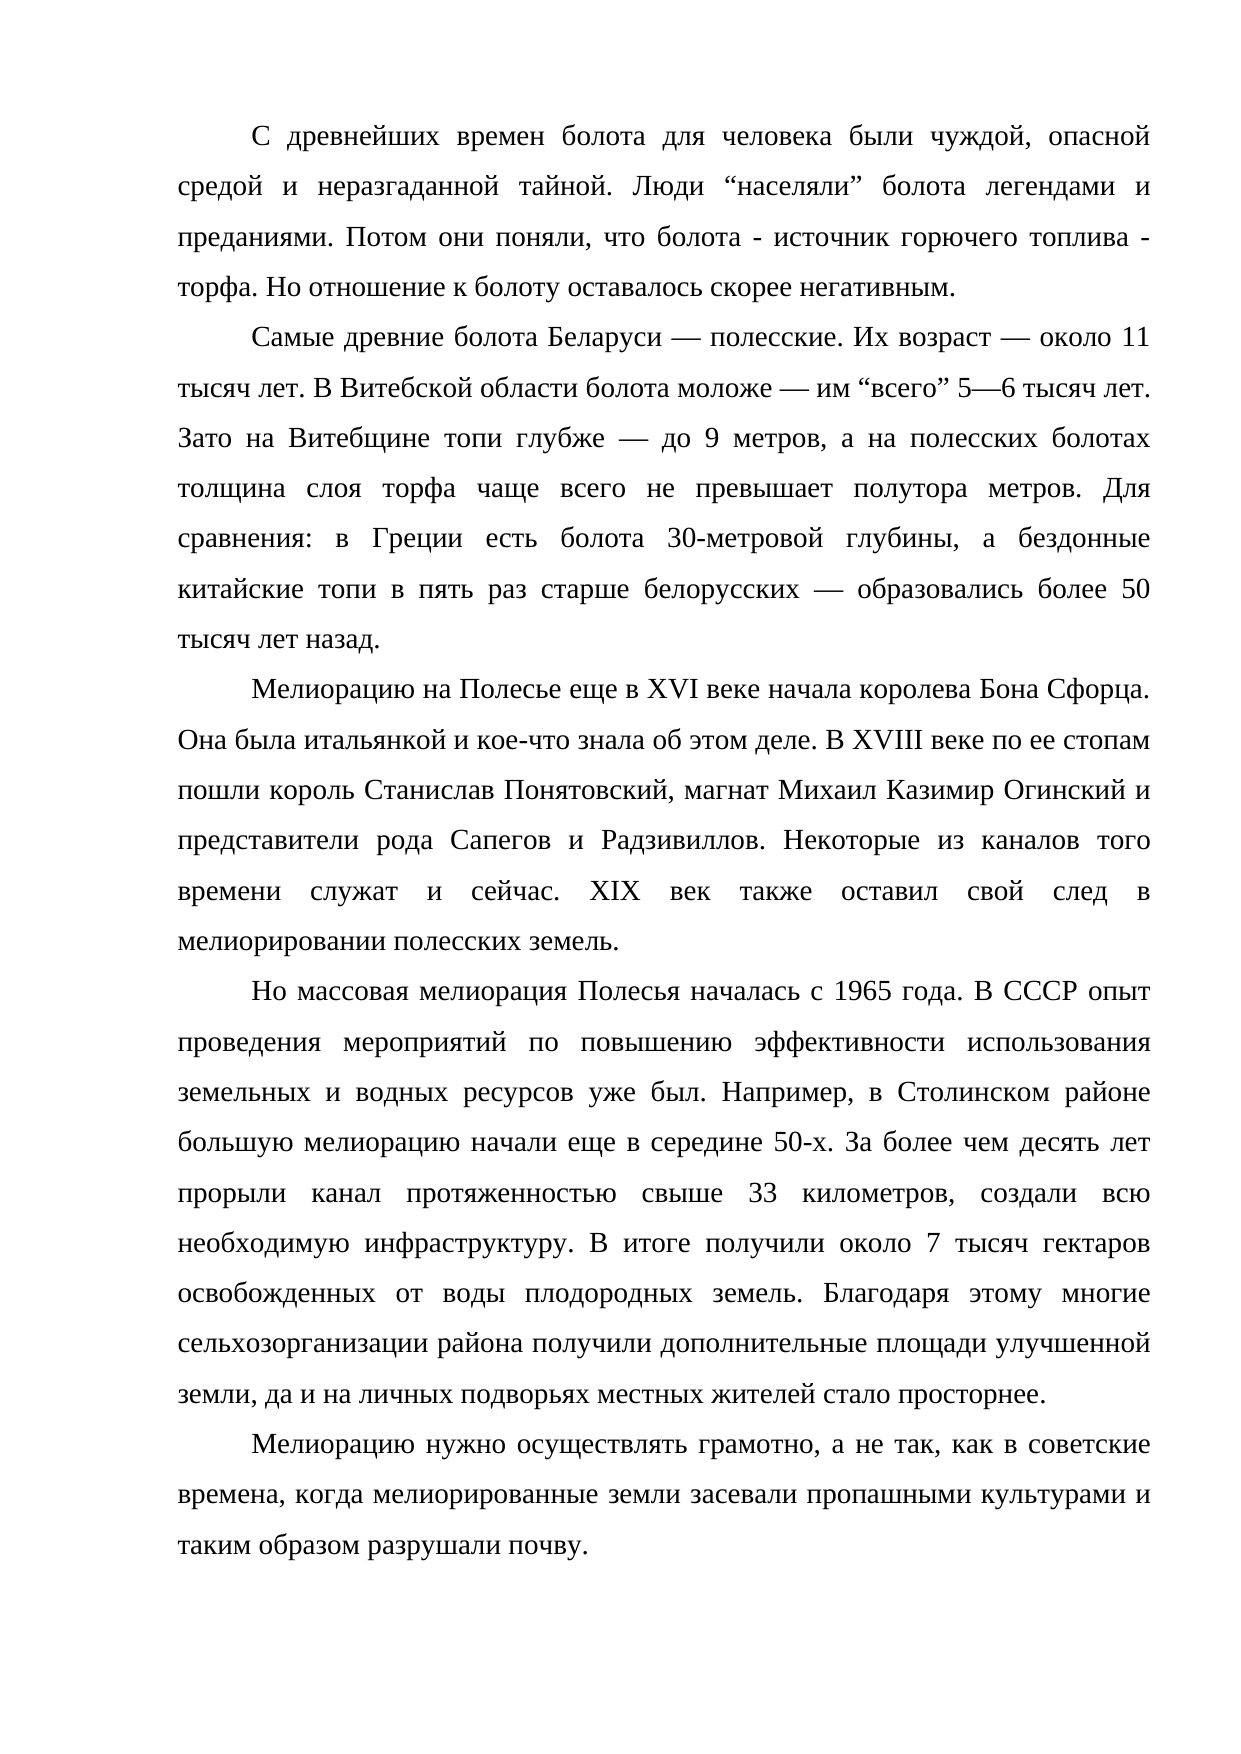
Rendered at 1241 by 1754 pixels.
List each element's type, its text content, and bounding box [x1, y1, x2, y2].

text С древнейших времен болота для человека были чуждой, опасной средой и неразгаданной тайной. Люди “населяли” болота легендами и преданиями. Потом они поняли, что болота - источник горючего топлива - торфа. Но отношение к болоту оставалось скорее негативным. [177, 118, 1152, 303]
text Но массовая мелиорация Полесья началась с 1965 года. В СССР опыт проведения мероприятий по повышению эффективности использования земельных и водных ресурсов уже был. Например, в Столинском районе большую мелиорацию начали еще в середине 50-х. За более чем десять лет прорыли канал протяженностью свыше , создали всю необходимую инфраструктуру. В итоге получили около 7 тысяч гектаров освобожденных от воды плодородных земель. Благодаря этому многие сельхозорганизации района получили дополнительные площади улучшенной земли, да и на личных подворьях местных жителей стало просторнее. [177, 973, 1152, 1409]
text Самые древние болота Беларуси — полесские. Их возраст — около 11 тысяч лет. В Витебской области болота моложе — им “всего” 5—6 тысяч лет. Зато на Витебщине топи глубже — до , а на полесских болотах толщина слоя торфа чаще всего не превышает полутора метров. Для сравнения: в Греции есть болота 30-метровой глубины, а бездонные китайские топи в пять раз старше белорусских — образовались более 50 тысяч лет назад. [177, 319, 1152, 655]
text Мелиорацию нужно осуществлять грамотно, а не так, как в советские времена, когда мелиорированные земли засевали пропашными культурами и таким образом разрушали почву. [177, 1426, 1152, 1560]
text Мелиорацию на Полесье еще в XVI веке начала королева Бона Сфорца. Она была итальянкой и кое-что знала об этом деле. В XVIII веке по ее стопам пошли король Станислав Понятовский, магнат Михаил Казимир Огинский и представители рода Сапегов и Радзивиллов. Некоторые из каналов того времени служат и сейчас. XIX век также оставил свой след в мелиорировании полесских земель. [177, 672, 1152, 957]
